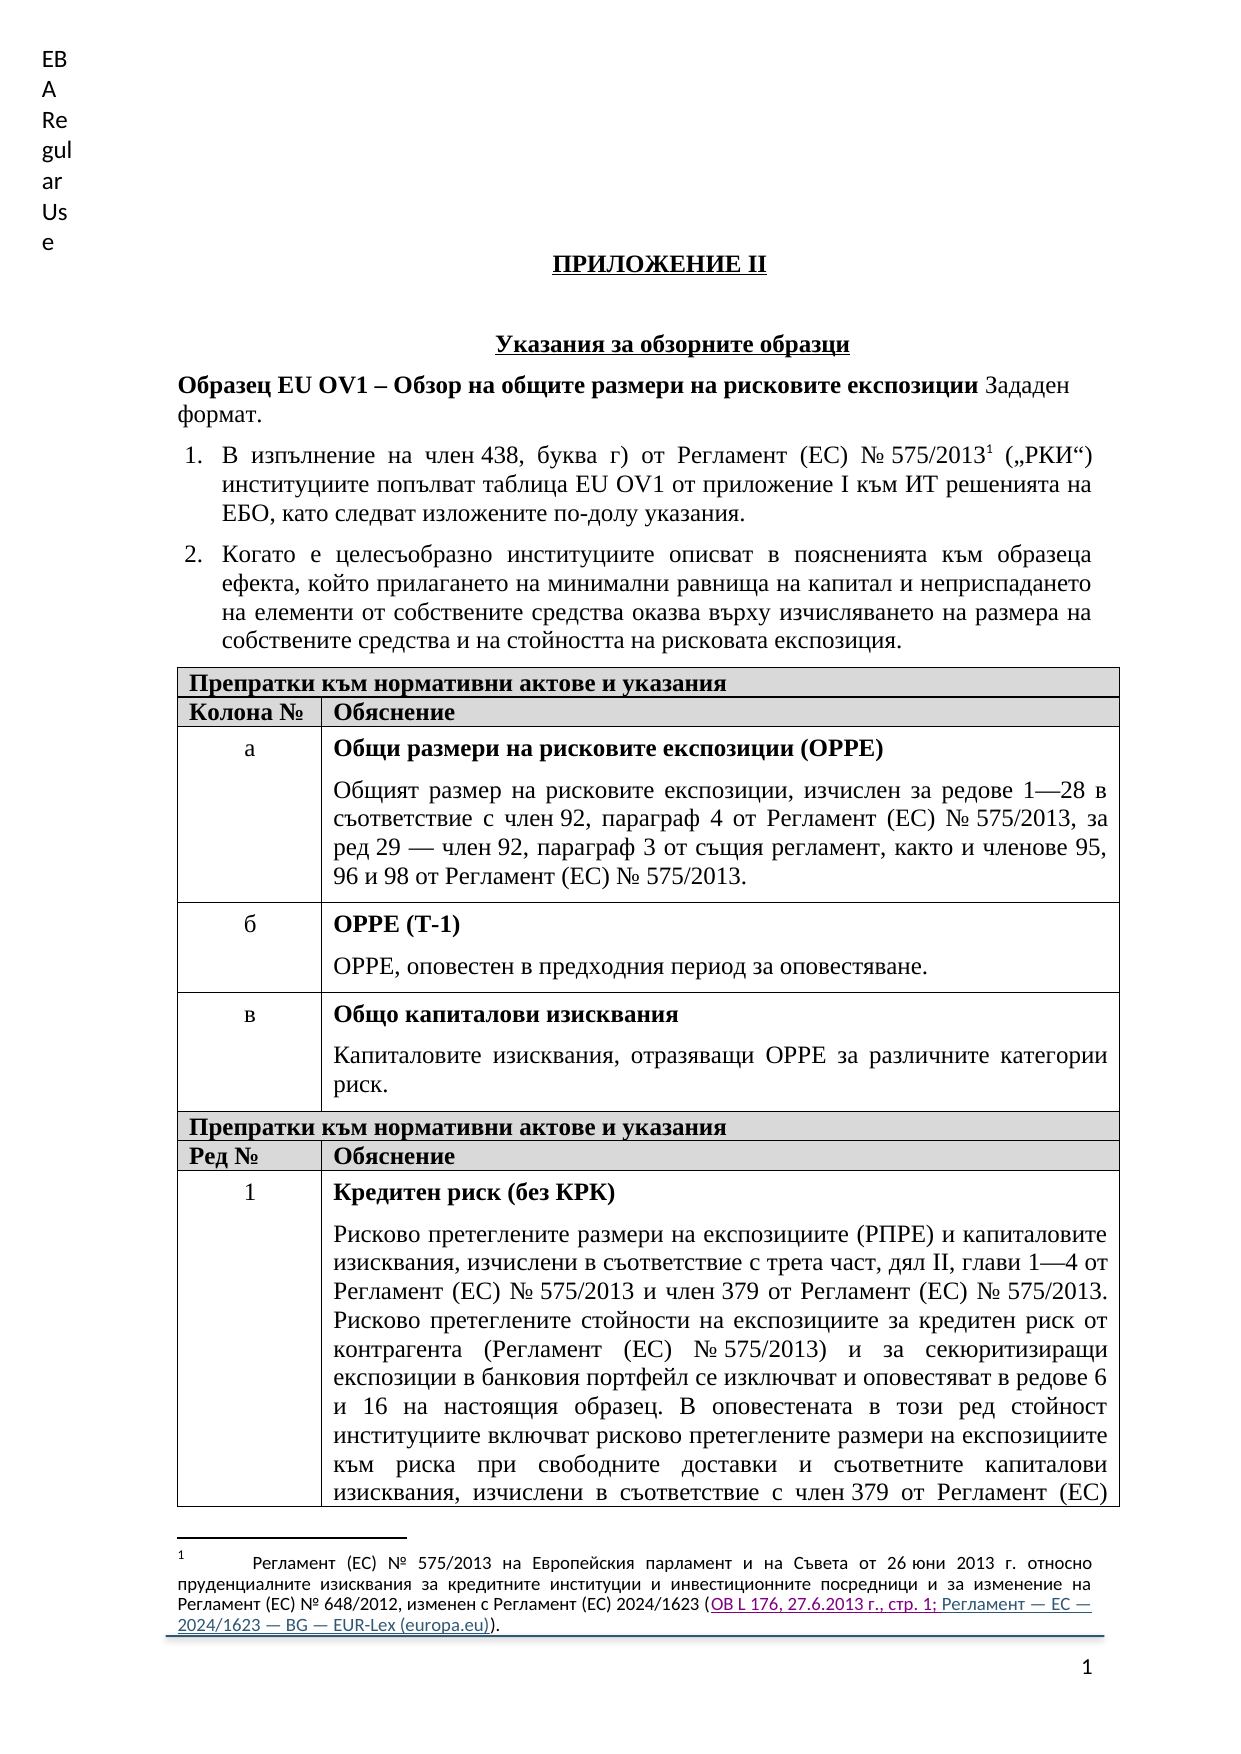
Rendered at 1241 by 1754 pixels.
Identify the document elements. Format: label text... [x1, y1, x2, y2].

table_cell Общи размери на рисковите експозиции (ОРРЕ) Общият размер на рисковите експозиции, изчислен за редове 1—28 в съответствие с член 92, параграф 4 от Регламент (ЕС) № 575/2013, за ред 29 — член 92, параграф 3 от същия регламент, както и членове 95, 96 и 98 от Регламент (ЕС) № 575/2013. [322, 727, 1119, 902]
text ПРИЛОЖЕНИЕ II [477, 249, 1092, 277]
table_cell Общо капиталови изисквания Капиталовите изисквания, отразяващи ОРРЕ за различните категории риск. [322, 993, 1119, 1111]
table_cell Колона № [178, 698, 321, 726]
table_cell 1 [178, 1171, 321, 1506]
table_cell в [178, 993, 321, 1111]
table_cell Обяснение [322, 698, 1119, 726]
title Образец EU OV1 – Обзор на общите размери на рисковите експозиции Зададен формат. [177, 370, 1092, 428]
table_header Препратки към нормативни актове и указания [178, 668, 1119, 696]
table_cell ОРРЕ (T-1) ОРРЕ, оповестен в предходния период за оповестяване. [322, 903, 1119, 992]
title В изпълнение на член 438, буква г) от Регламент (ЕС) № 575/2013 („РКИ“) институциите попълват таблица EU OV1 от приложение I към ИТ решенията на ЕБО, като следват изложените по-долу указания. [184, 440, 1092, 527]
table_cell a [178, 727, 321, 902]
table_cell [322, 1171, 1119, 1506]
table_cell б [178, 903, 321, 992]
table_cell Обяснение [322, 1141, 1119, 1170]
table_cell Ред № [178, 1141, 321, 1170]
table_cell Препратки към нормативни актове и указания [178, 1112, 1119, 1140]
text Указания за обзорните образци [177, 329, 1092, 358]
title Когато е целесъобразно институциите описват в поясненията към образеца ефекта, който прилагането на минимални равнища на капитал и неприспадането на елементи от собствените средства оказва върху изчисляването на размера на собствените средства и на стойността на рисковата експозиция. [184, 539, 1092, 654]
